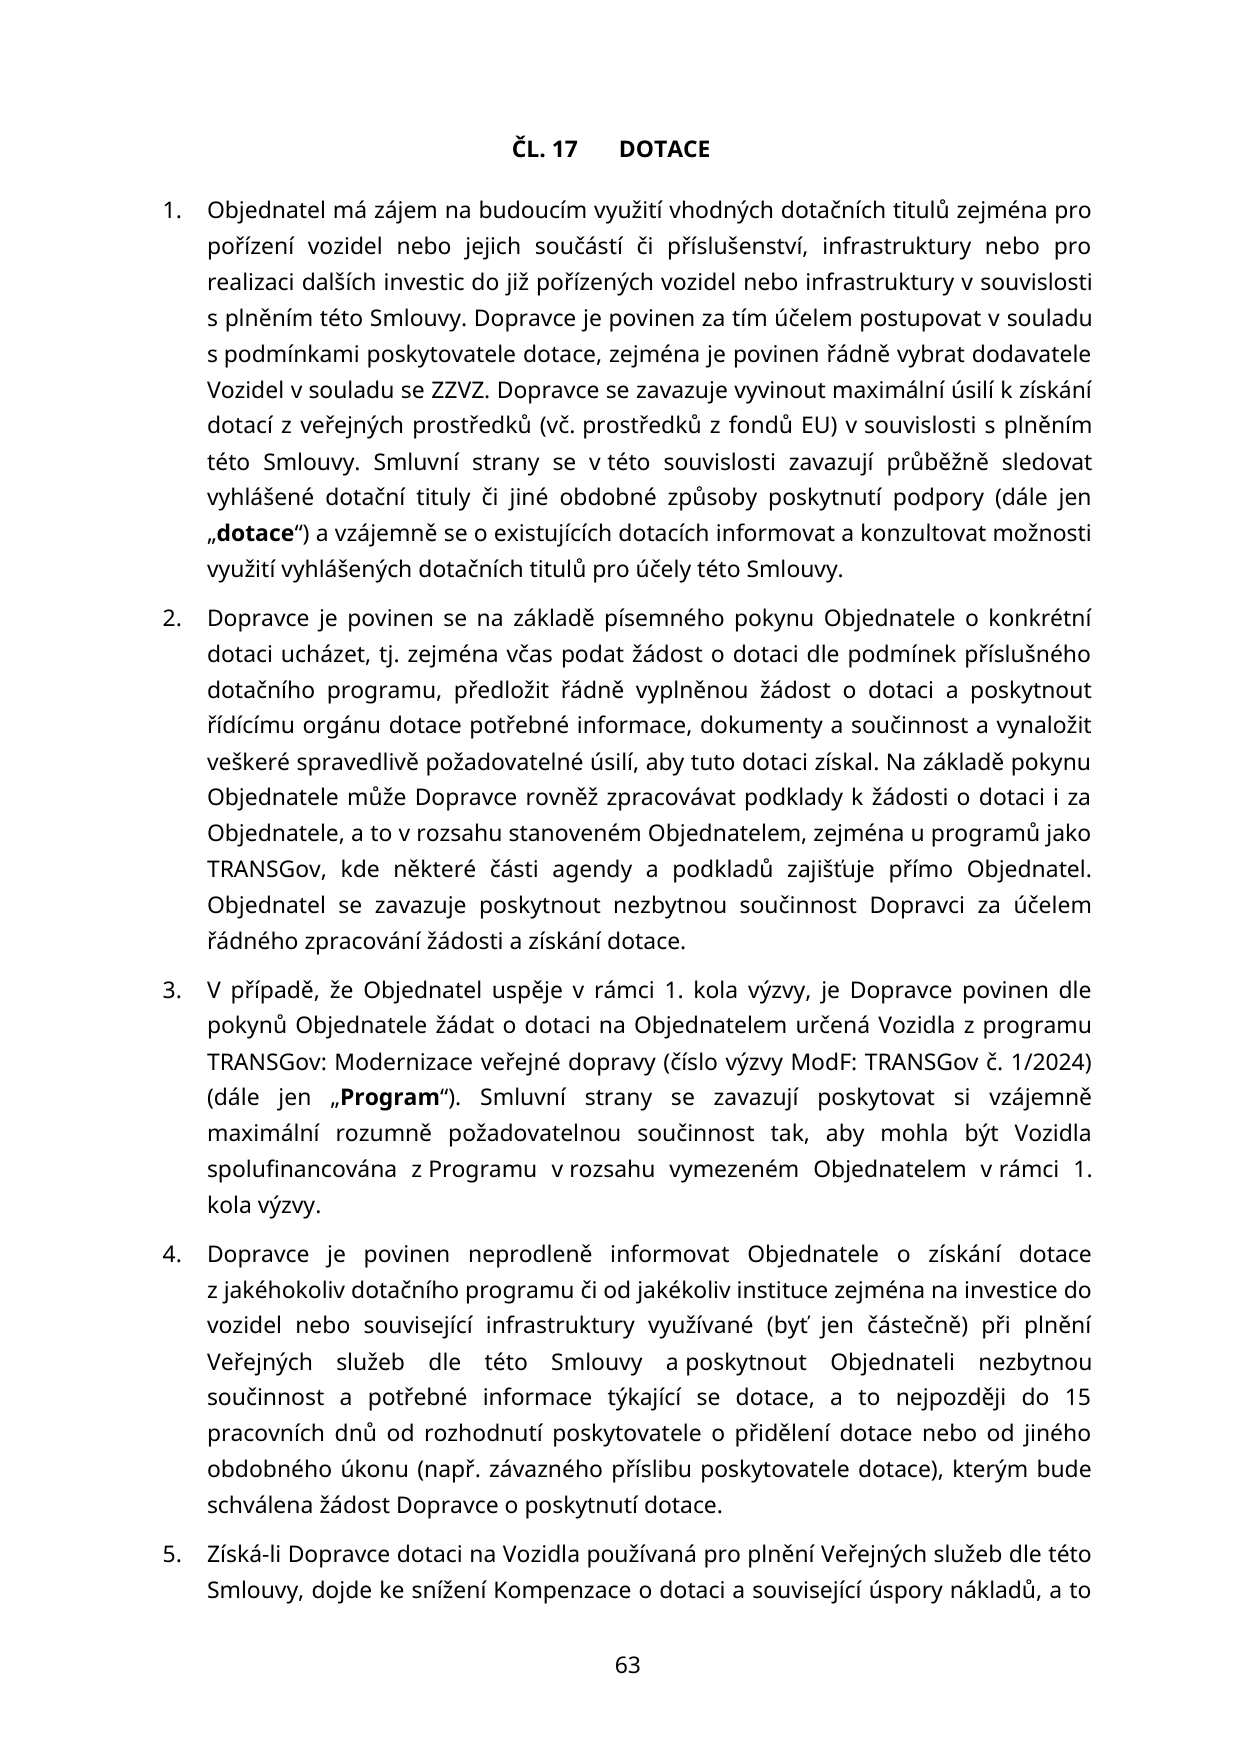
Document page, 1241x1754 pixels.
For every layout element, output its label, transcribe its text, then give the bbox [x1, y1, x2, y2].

list V případě, že Objednatel uspěje v rámci 1. kola výzvy, je Dopravce povinen dle pokynů Objednatele žádat o dotaci na Objednatelem určená Vozidla z programu TRANSGov: Modernizace veřejné dopravy (číslo výzvy ModF: TRANSGov č. 1/2024) (dále jen „Program“). Smluvní strany se zavazují poskytovat si vzájemně maximální rozumně požadovatelnou součinnost tak, aby mohla být Vozidla spolufinancována z Programu v rozsahu vymezeném Objednatelem v rámci 1. kola výzvy. [162, 973, 1093, 1220]
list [162, 1538, 1093, 1605]
list Dopravce je povinen neprodleně informovat Objednatele o získání dotace z jakéhokoliv dotačního programu či od jakékoliv instituce zejména na investice do vozidel nebo související infrastruktury využívané (byť jen částečně) při plnění Veřejných služeb dle této Smlouvy a poskytnout Objednateli nezbytnou součinnost a potřebné informace týkající se dotace, a to nejpozději do 15 pracovních dnů od rozhodnutí poskytovatele o přidělení dotace nebo od jiného obdobného úkonu (např. závazného příslibu poskytovatele dotace), kterým bude schválena žádost Dopravce o poskytnutí dotace. [162, 1238, 1093, 1520]
list Dopravce je povinen se na základě písemného pokynu Objednatele o konkrétní dotaci ucházet, tj. zejména včas podat žádost o dotaci dle podmínek příslušného dotačního programu, předložit řádně vyplněnou žádost o dotaci a poskytnout řídícímu orgánu dotace potřebné informace, dokumenty a součinnost a vynaložit veškeré spravedlivě požadovatelné úsilí, aby tuto dotaci získal. Na základě pokynu Objednatele může Dopravce rovněž zpracovávat podklady k žádosti o dotaci i za Objednatele, a to v rozsahu stanoveném Objednatelem, zejména u programů jako TRANSGov, kde některé části agendy a podkladů zajišťuje přímo Objednatel. Objednatel se zavazuje poskytnout nezbytnou součinnost Dopravci za účelem řádného zpracování žádosti a získání dotace. [162, 602, 1093, 956]
list Objednatel má zájem na budoucím využití vhodných dotačních titulů zejména pro pořízení vozidel nebo jejich součástí či příslušenství, infrastruktury nebo pro realizaci dalších investic do již pořízených vozidel nebo infrastruktury v souvislosti s plněním této Smlouvy. Dopravce je povinen za tím účelem postupovat v souladu s podmínkami poskytovatele dotace, zejména je povinen řádně vybrat dodavatele Vozidel v souladu se ZZVZ. Dopravce se zavazuje vyvinout maximální úsilí k získání dotací z veřejných prostředků (vč. prostředků z fondů EU) v souvislosti s plněním této Smlouvy. Smluvní strany se v této souvislosti zavazují průběžně sledovat vyhlášené dotační tituly či jiné obdobné způsoby poskytnutí podpory (dále jen „dotace“) a vzájemně se o existujících dotacích informovat a konzultovat možnosti využití vyhlášených dotačních titulů pro účely této Smlouvy. [162, 194, 1093, 584]
subtitle DOTACE [162, 133, 1093, 164]
